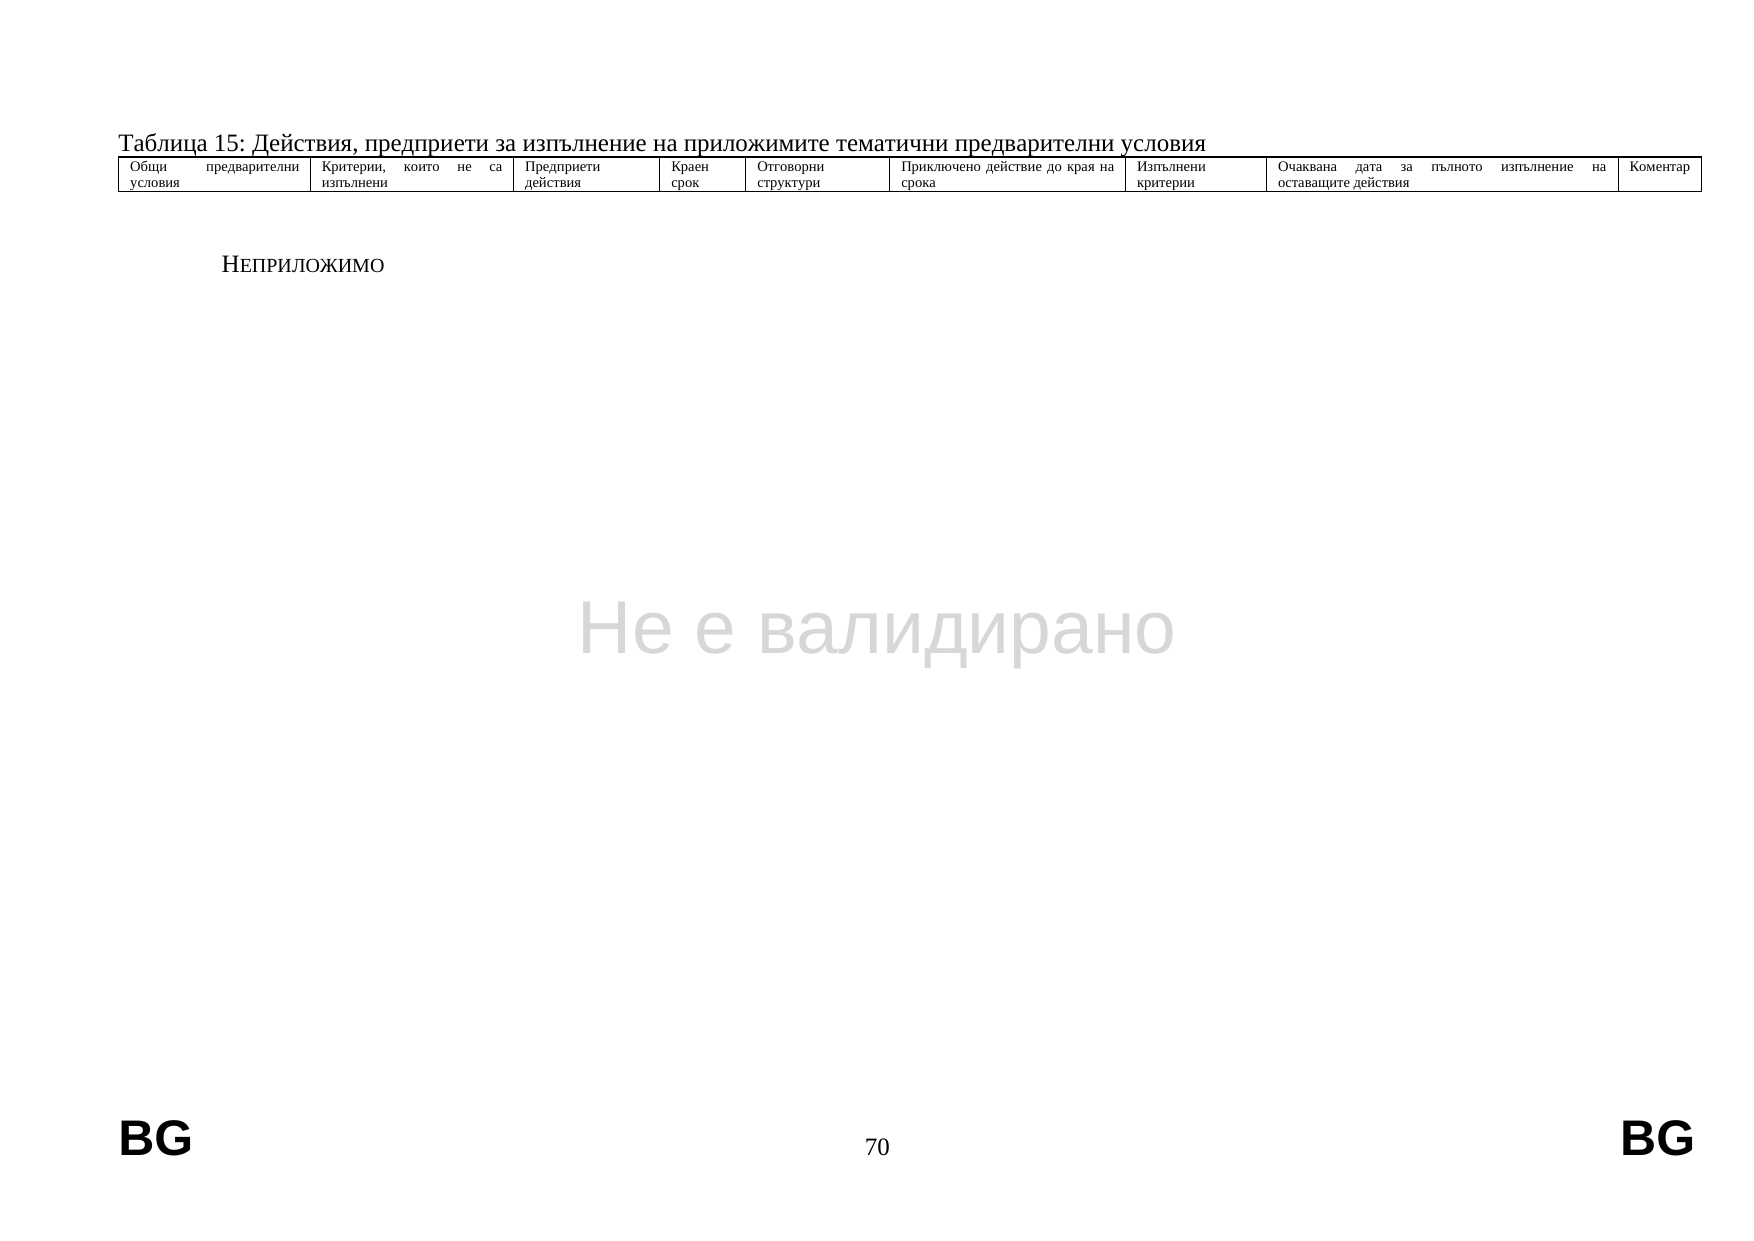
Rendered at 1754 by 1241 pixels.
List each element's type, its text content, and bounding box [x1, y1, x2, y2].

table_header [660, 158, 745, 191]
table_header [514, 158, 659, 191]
text Неприложимо Таблица 15: Действия, предприети за изпълнение на приложимите тематични предварителни условия [118, 128, 1701, 156]
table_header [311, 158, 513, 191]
subtitle Неприложимо НАПРЕДЪК В ИЗГОТВЯНЕТО И ИЗПЪЛНЕНИЕТО НА ГОЛЕМИ ПРОЕКТИ И СЪВМЕСТНИ ПЛАНОВЕ ЗА ДЕЙСТВИЕ (член 101, буква з) и член 111, параграф 3 от Регламент (ЕС) № 1303/2013) [221, 249, 1701, 278]
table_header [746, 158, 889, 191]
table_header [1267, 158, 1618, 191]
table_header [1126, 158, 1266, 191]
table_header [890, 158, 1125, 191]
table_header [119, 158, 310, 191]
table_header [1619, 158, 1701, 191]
